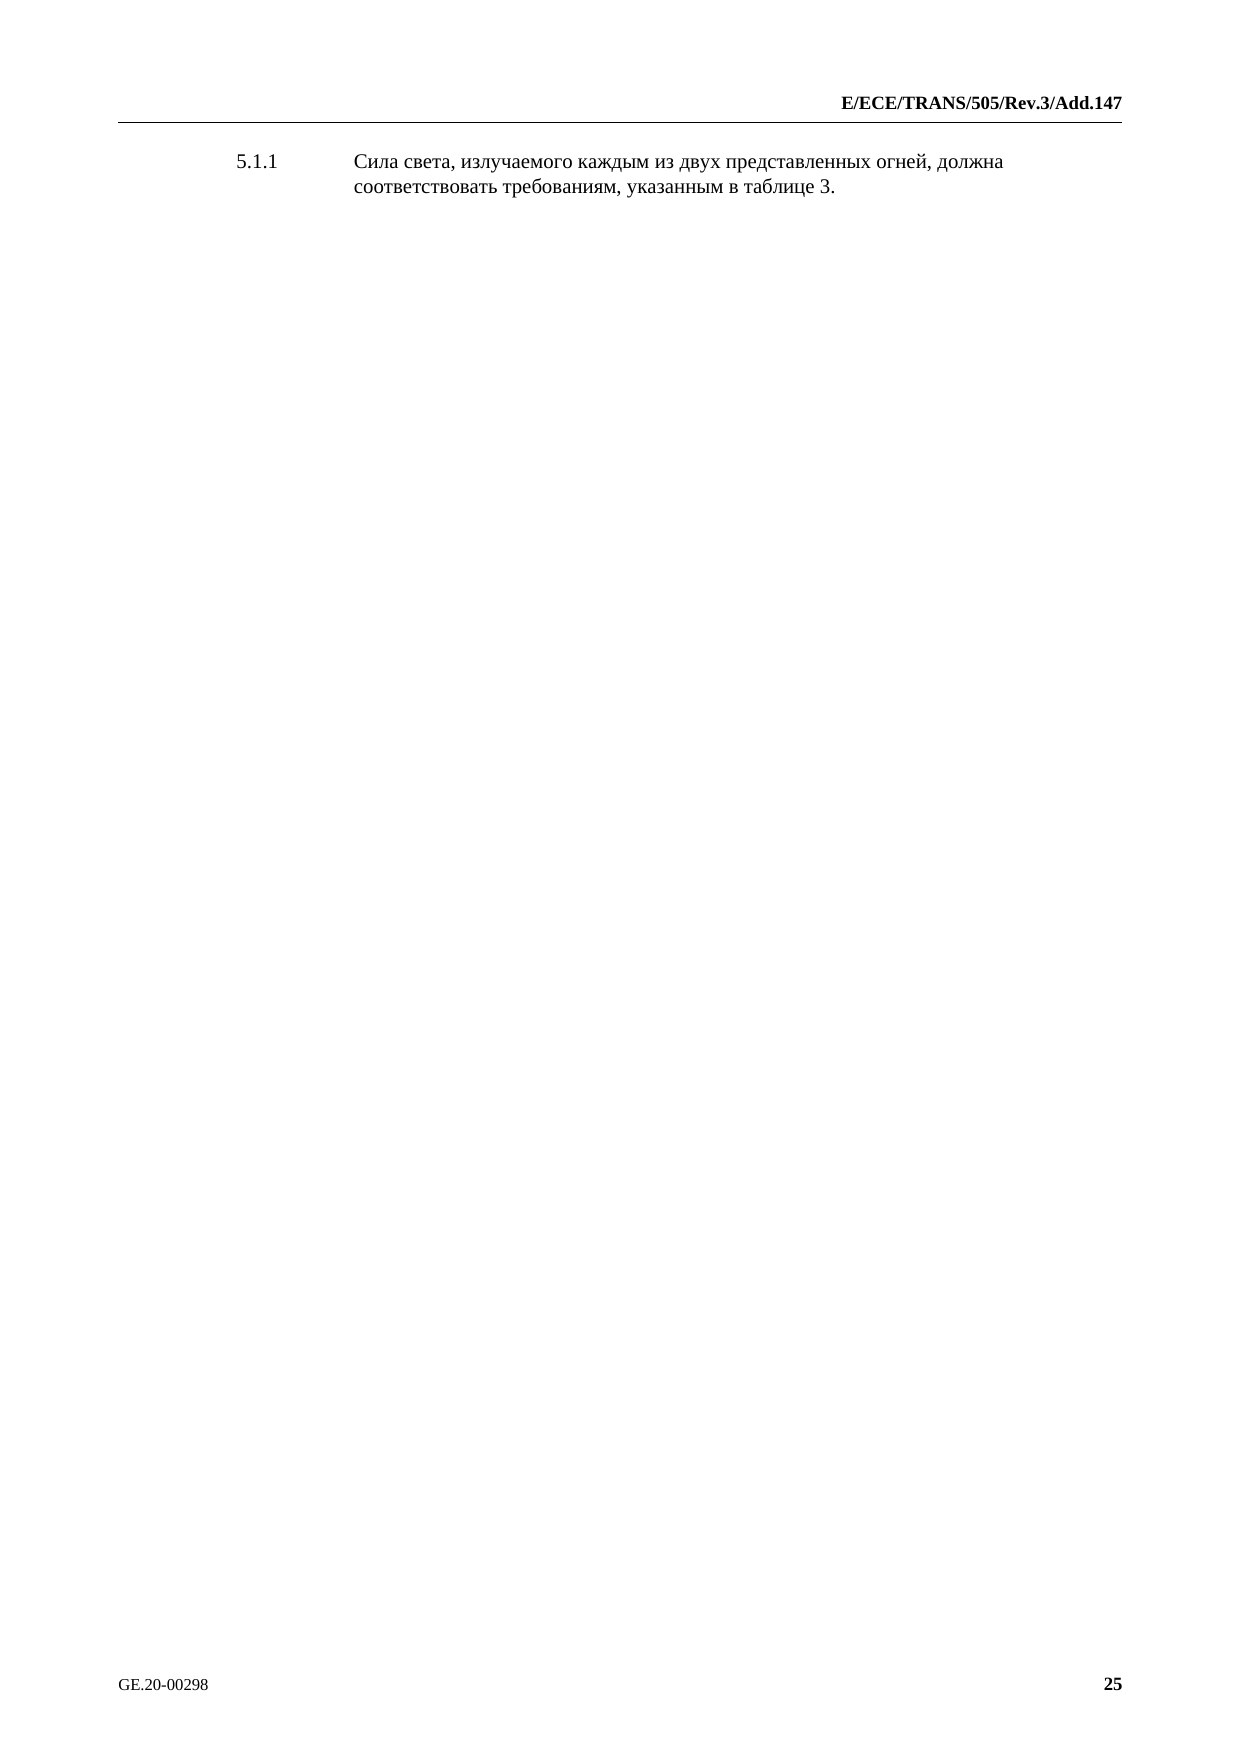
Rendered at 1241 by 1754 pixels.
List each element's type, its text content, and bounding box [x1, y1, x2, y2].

text 5.1.1 Сила света, излучаемого каждым из двух представленных огней, должна соответствовать требованиям, указанным в таблице 3. [236, 148, 1004, 198]
